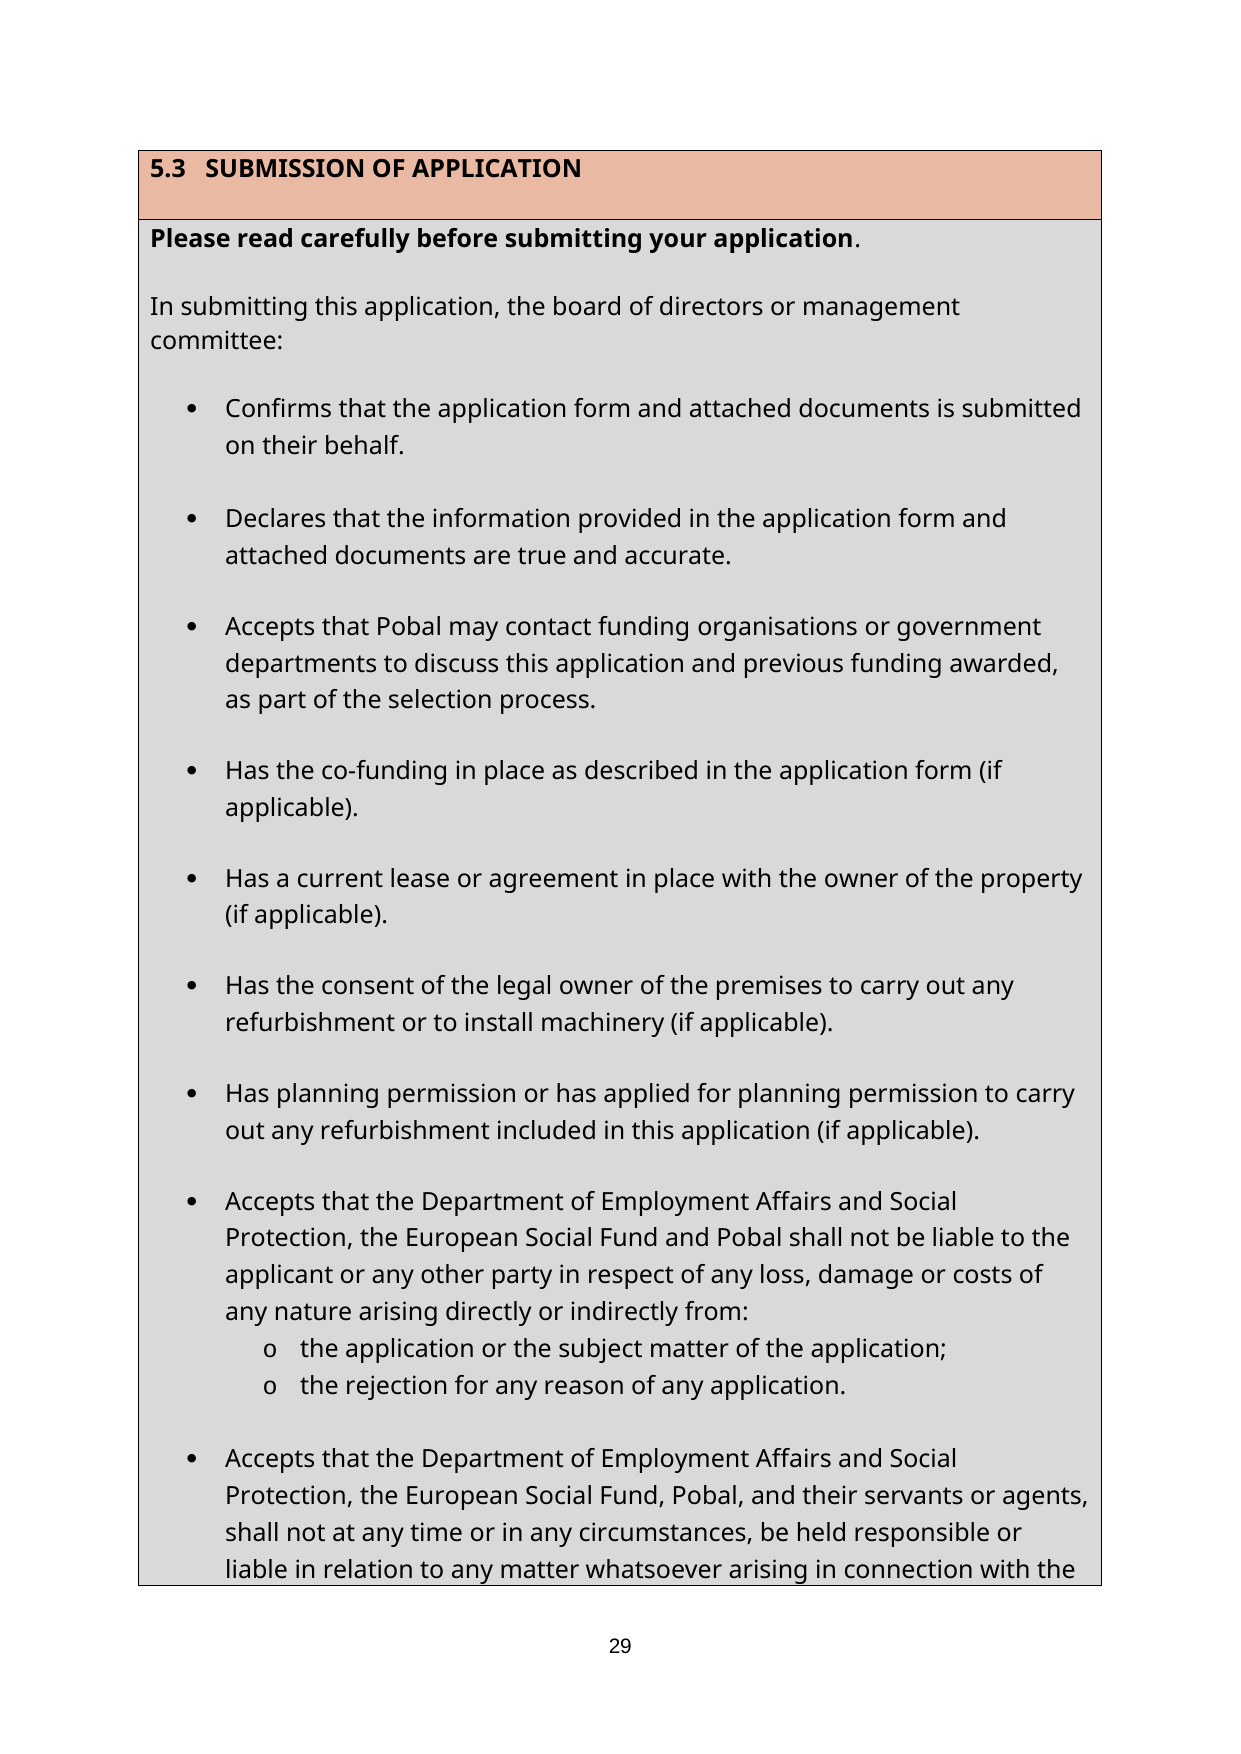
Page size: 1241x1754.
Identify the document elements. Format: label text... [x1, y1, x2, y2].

table_header 5.3 SUBMISSION OF APPLICATION [139, 151, 1101, 219]
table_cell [139, 220, 1101, 1585]
